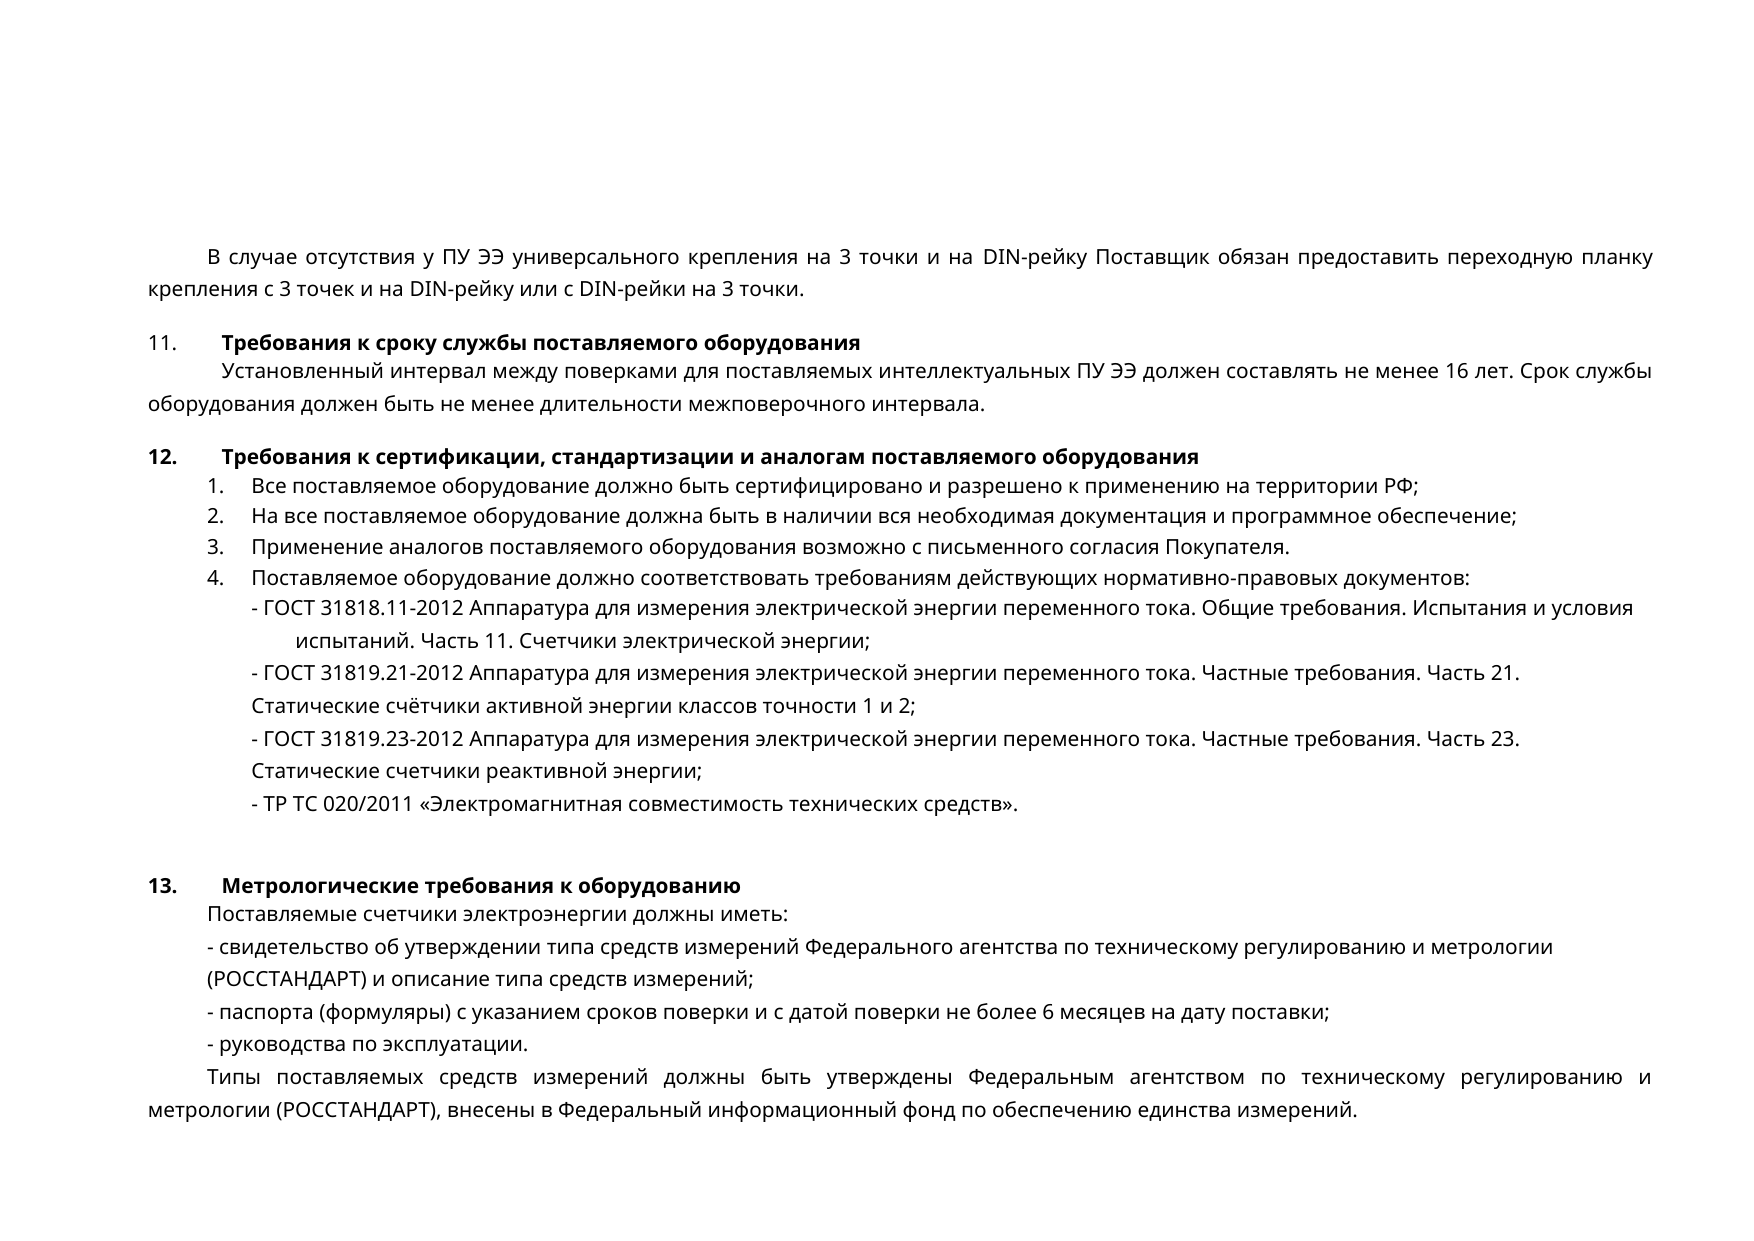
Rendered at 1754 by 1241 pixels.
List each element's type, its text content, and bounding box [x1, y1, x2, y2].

text - ГОСТ 31818.11-2012 Аппаратура для измерения электрической энергии переменного тока. Общие требования. Испытания и условия испытаний. Часть 11. Счетчики электрической энергии; [251, 593, 1654, 654]
list Требования к сроку службы поставляемого оборудования [148, 328, 1654, 356]
text - свидетельство об утверждении типа средств измерений Федерального агентства по техническому регулированию и метрологии (РОССТАНДАРТ) и описание типа средств измерений; [207, 932, 1654, 993]
list Поставляемое оборудование должно соответствовать требованиям действующих нормативно-правовых документов: [207, 563, 1654, 591]
text Установленный интервал между поверками для поставляемых интеллектуальных ПУ ЭЭ должен составлять не менее 16 лет. Срок службы оборудования должен быть не менее длительности межповерочного интервала. [148, 356, 1654, 417]
text - ТР ТС 020/2011 «Электромагнитная совместимость технических средств». [251, 789, 1654, 817]
text - ГОСТ 31819.21-2012 Аппаратура для измерения электрической энергии переменного тока. Частные требования. Часть 21. Статические счётчики активной энергии классов точности 1 и 2; [251, 658, 1654, 719]
list На все поставляемое оборудование должна быть в наличии вся необходимая документация и программное обеспечение; [207, 501, 1654, 530]
text - паспорта (формуляры) с указанием сроков поверки и с датой поверки не более 6 месяцев на дату поставки; [207, 997, 1654, 1025]
list Метрологические требования к оборудованию [148, 871, 1654, 899]
list Все поставляемое оборудование должно быть сертифицировано и разрешено к применению на территории РФ; [207, 471, 1654, 499]
text - ГОСТ 31819.23-2012 Аппаратура для измерения электрической энергии переменного тока. Частные требования. Часть 23. Статические счетчики реактивной энергии; [251, 724, 1654, 785]
text Типы поставляемых средств измерений должны быть утверждены Федеральным агентством по техническому регулированию и метрологии (РОССТАНДАРТ), внесены в Федеральный информационный фонд по обеспечению единства измерений. [148, 1062, 1654, 1123]
text Поставляемые счетчики электроэнергии должны иметь: [148, 899, 1654, 928]
list Применение аналогов поставляемого оборудования возможно с письменного согласия Покупателя. [207, 532, 1654, 560]
list Требования к сертификации, стандартизации и аналогам поставляемого оборудования [148, 442, 1654, 471]
text В случае отсутствия у ПУ ЭЭ универсального крепления на 3 точки и на DIN-рейку Поставщик обязан предоставить переходную планку крепления с 3 точек и на DIN-рейку или с DIN-рейки на 3 точки. [148, 242, 1654, 303]
text - руководства по эксплуатации. [207, 1029, 1654, 1058]
